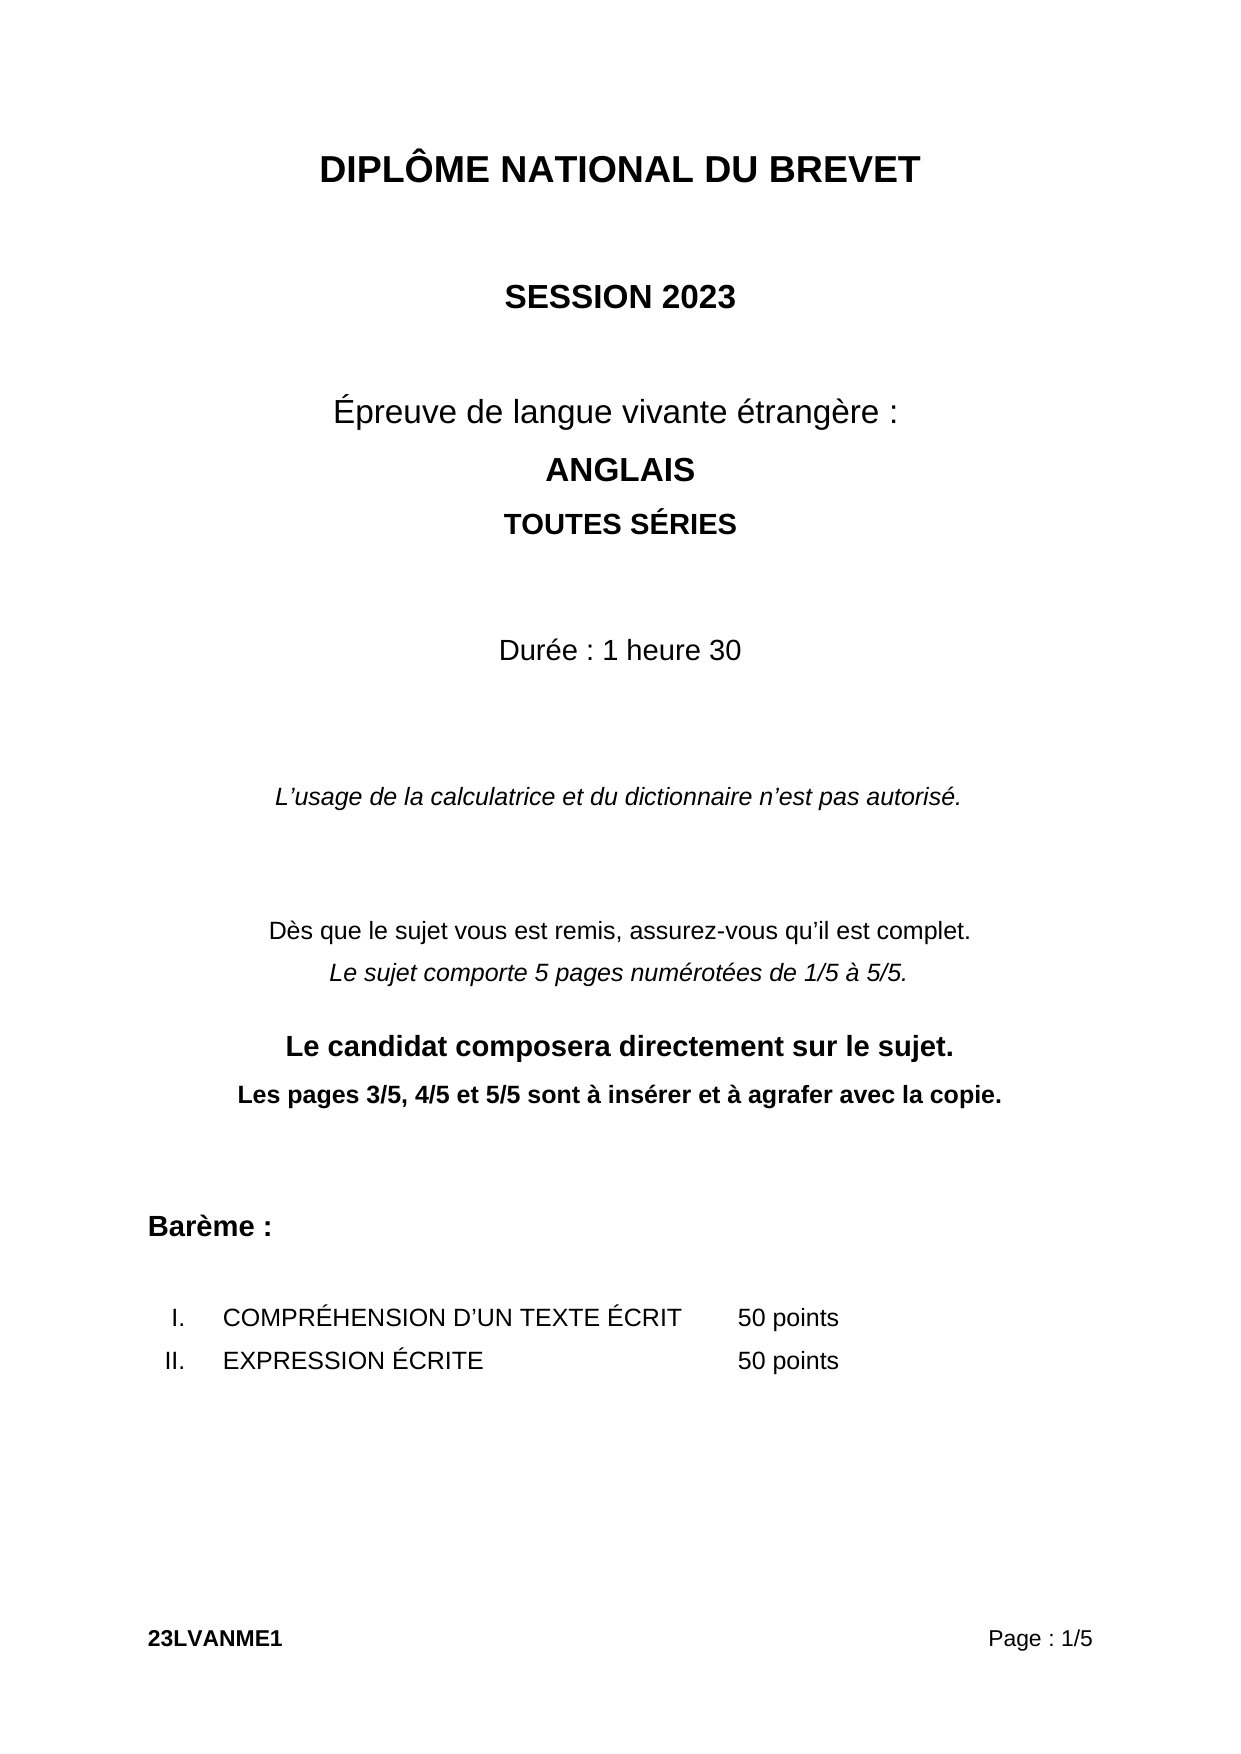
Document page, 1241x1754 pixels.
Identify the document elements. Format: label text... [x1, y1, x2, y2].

text Les pages 3/5, 4/5 et 5/5 sont à insérer et à agrafer avec la copie. [148, 1080, 1093, 1108]
text Épreuve de langue vivante étrangère : ANGLAIS [148, 392, 1093, 488]
text SESSION 2023 [148, 277, 1093, 315]
text Le sujet comporte 5 pages numérotées de 1/5 à 5/5. [148, 957, 1093, 986]
text DIPLÔME NATIONAL DU BREVET [148, 148, 1093, 191]
text Durée : 1 heure 30 [148, 633, 1093, 667]
text Barème : [148, 1209, 1093, 1243]
list COMPRÉHENSION D’UN TEXTE ÉCRIT 50 points [185, 1302, 1093, 1331]
text Dès que le sujet vous est remis, assurez-vous qu’il est complet. [148, 916, 1093, 945]
text L’usage de la calculatrice et du dictionnaire n’est pas autorisé. [148, 782, 1093, 810]
text Le candidat composera directement sur le sujet. [148, 1029, 1093, 1063]
list EXPRESSION ÉCRITE 50 points [185, 1346, 1093, 1374]
text TOUTES SÉRIES [148, 507, 1093, 541]
